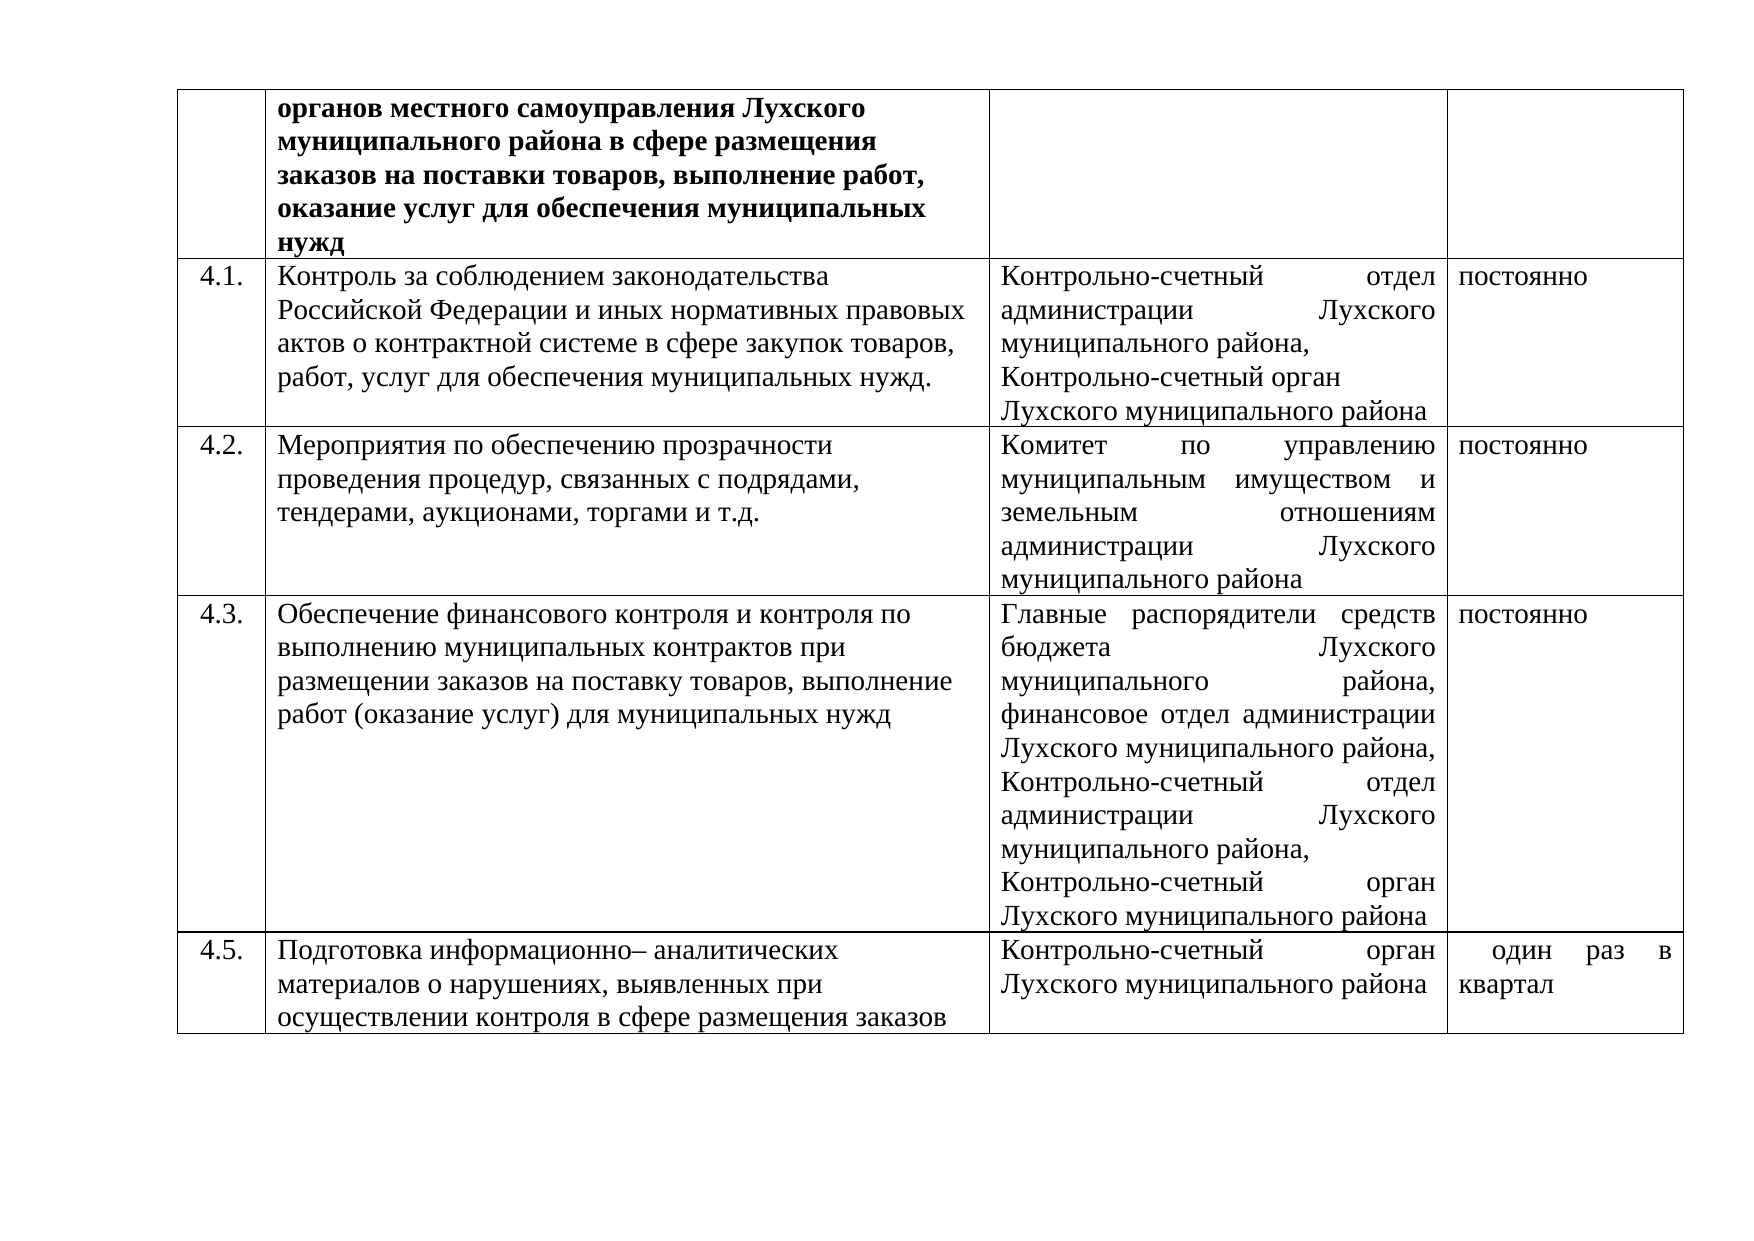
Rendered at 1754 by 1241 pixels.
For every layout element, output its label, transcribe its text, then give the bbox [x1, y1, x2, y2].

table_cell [990, 933, 1447, 1033]
table_cell Главные распорядители средств бюджета Лухского муниципального района, финансовое отдел администрации Лухского муниципального района, Контрольно-счетный отдел администрации Лухского муниципального района, Контрольно-счетный орган Лухского муниципального района [990, 596, 1447, 931]
table_cell 4. [178, 90, 265, 257]
table_cell 4.3. [178, 596, 265, 931]
table_cell Мероприятия по обеспечению прозрачности проведения процедур, связанных с подрядами, тендерами, аукционами, торгами и т.д. [266, 427, 989, 595]
table_cell Комитет по управлению муниципальным имуществом и земельным отношениям администрации Лухского муниципального района [990, 427, 1447, 595]
table_cell [990, 90, 1447, 257]
table_cell Обеспечение финансового контроля и контроля по выполнению муниципальных контрактов при размещении заказов на поставку товаров, выполнение работ (оказание услуг) для муниципальных нужд [266, 596, 989, 931]
table_cell [1448, 90, 1683, 257]
table_cell постоянно [1448, 259, 1683, 426]
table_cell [266, 933, 989, 1033]
table_cell постоянно [1448, 596, 1683, 931]
table_cell один раз в квартал [1448, 933, 1683, 1033]
table_cell Контрольно-счетный отдел администрации Лухского муниципального района, Контрольно-счетный орган Лухского муниципального района [990, 259, 1447, 426]
table_cell 4.1. [178, 259, 265, 426]
table_cell 4.5. [178, 933, 265, 1033]
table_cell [266, 90, 989, 257]
table_cell Контроль за соблюдением законодательства Российской Федерации и иных нормативных правовых актов о контрактной системе в сфере закупок товаров, работ, услуг для обеспечения муниципальных нужд. [266, 259, 989, 426]
table_cell постоянно [1448, 427, 1683, 595]
table_cell 4.2. [178, 427, 265, 595]
